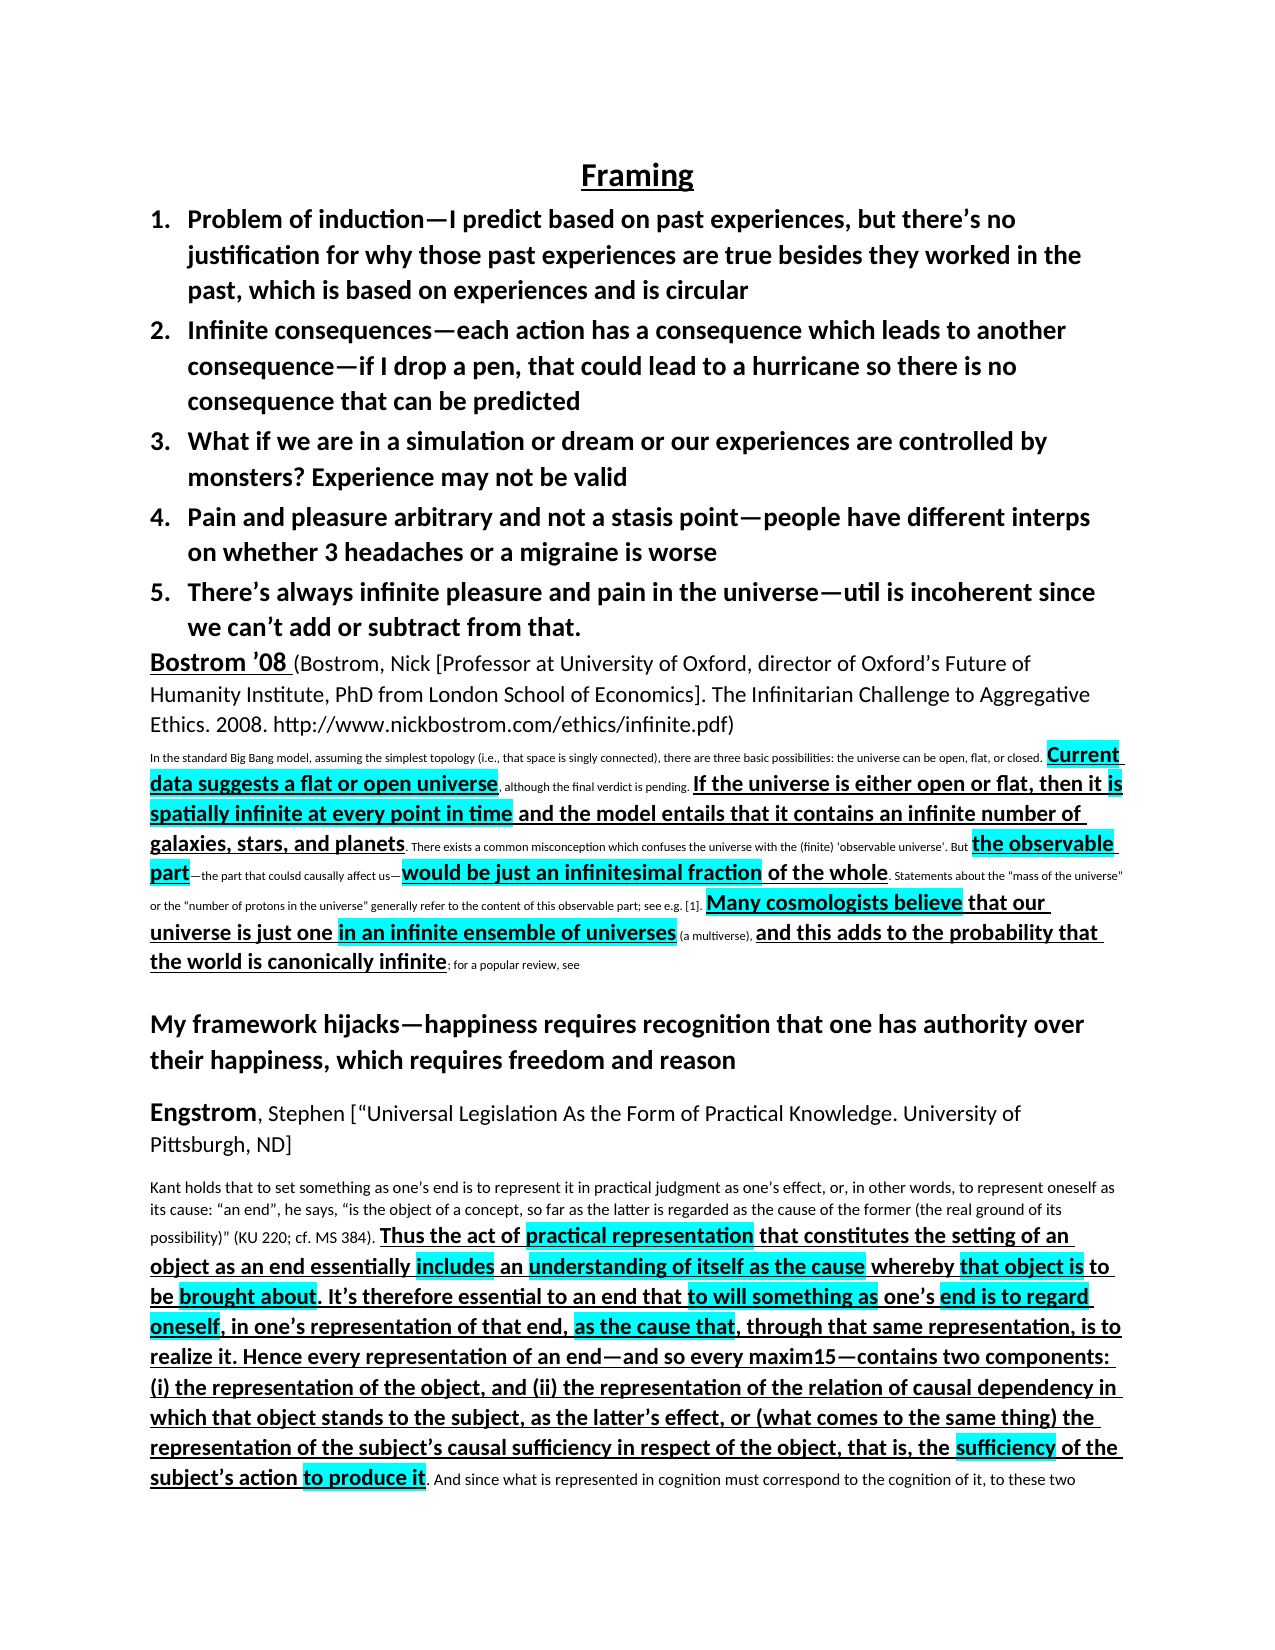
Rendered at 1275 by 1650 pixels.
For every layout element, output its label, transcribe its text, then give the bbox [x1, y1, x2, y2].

list Pain and pleasure arbitrary and not a stasis point—people have different interps on whether 3 headaches or a migraine is worse [150, 500, 1125, 568]
text Engstrom, Stephen [“Universal Legislation As the Form of Practical Knowledge. University of Pittsburgh, ND] [150, 1095, 1125, 1158]
text My framework hijacks—happiness requires recognition that one has authority over their happiness, which requires freedom and reason [150, 1007, 1125, 1076]
subtitle Framing [150, 154, 1125, 195]
list What if we are in a simulation or dream or our experiences are controlled by monsters? Experience may not be valid [150, 424, 1125, 493]
list There’s always infinite pleasure and pain in the universe—util is incoherent since we can’t add or subtract from that. [150, 575, 1125, 643]
text In the standard Big Bang model, assuming the simplest topology (i.e., that space is singly connected), there are three basic possibilities: the universe can be open, flat, or closed. Current data suggests a flat or open universe, although the final verdict is pending. If the universe is either open or flat, then it is spatially infinite at every point in time and the model entails that it contains an infinite number of galaxies, stars, and planets. There exists a common misconception which confuses the universe with the (finite) ‘observable universe’. But the observable part—the part that coulsd causally affect us—would be just an infinitesimal fraction of the whole. Statements about the “mass of the universe” or the “number of protons in the universe” generally refer to the content of this observable part; see e.g. [1]. Many cosmologists believe that our universe is just one in an infinite ensemble of universes (a multiverse), and this adds to the probability that the world is canonically infinite; for a popular review, see [150, 740, 1125, 976]
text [150, 1177, 1125, 1491]
list Problem of induction—I predict based on past experiences, but there’s no justification for why those past experiences are true besides they worked in the past, which is based on experiences and is circular [150, 202, 1125, 307]
text Bostrom ’08 (Bostrom, Nick [Professor at University of Oxford, director of Oxford’s Future of Humanity Institute, PhD from London School of Economics]. The Infinitarian Challenge to Aggregative Ethics. 2008. http://www.nickbostrom.com/ethics/infinite.pdf) [150, 645, 1125, 738]
list Infinite consequences—each action has a consequence which leads to another consequence—if I drop a pen, that could lead to a hurricane so there is no consequence that can be predicted [150, 313, 1125, 418]
